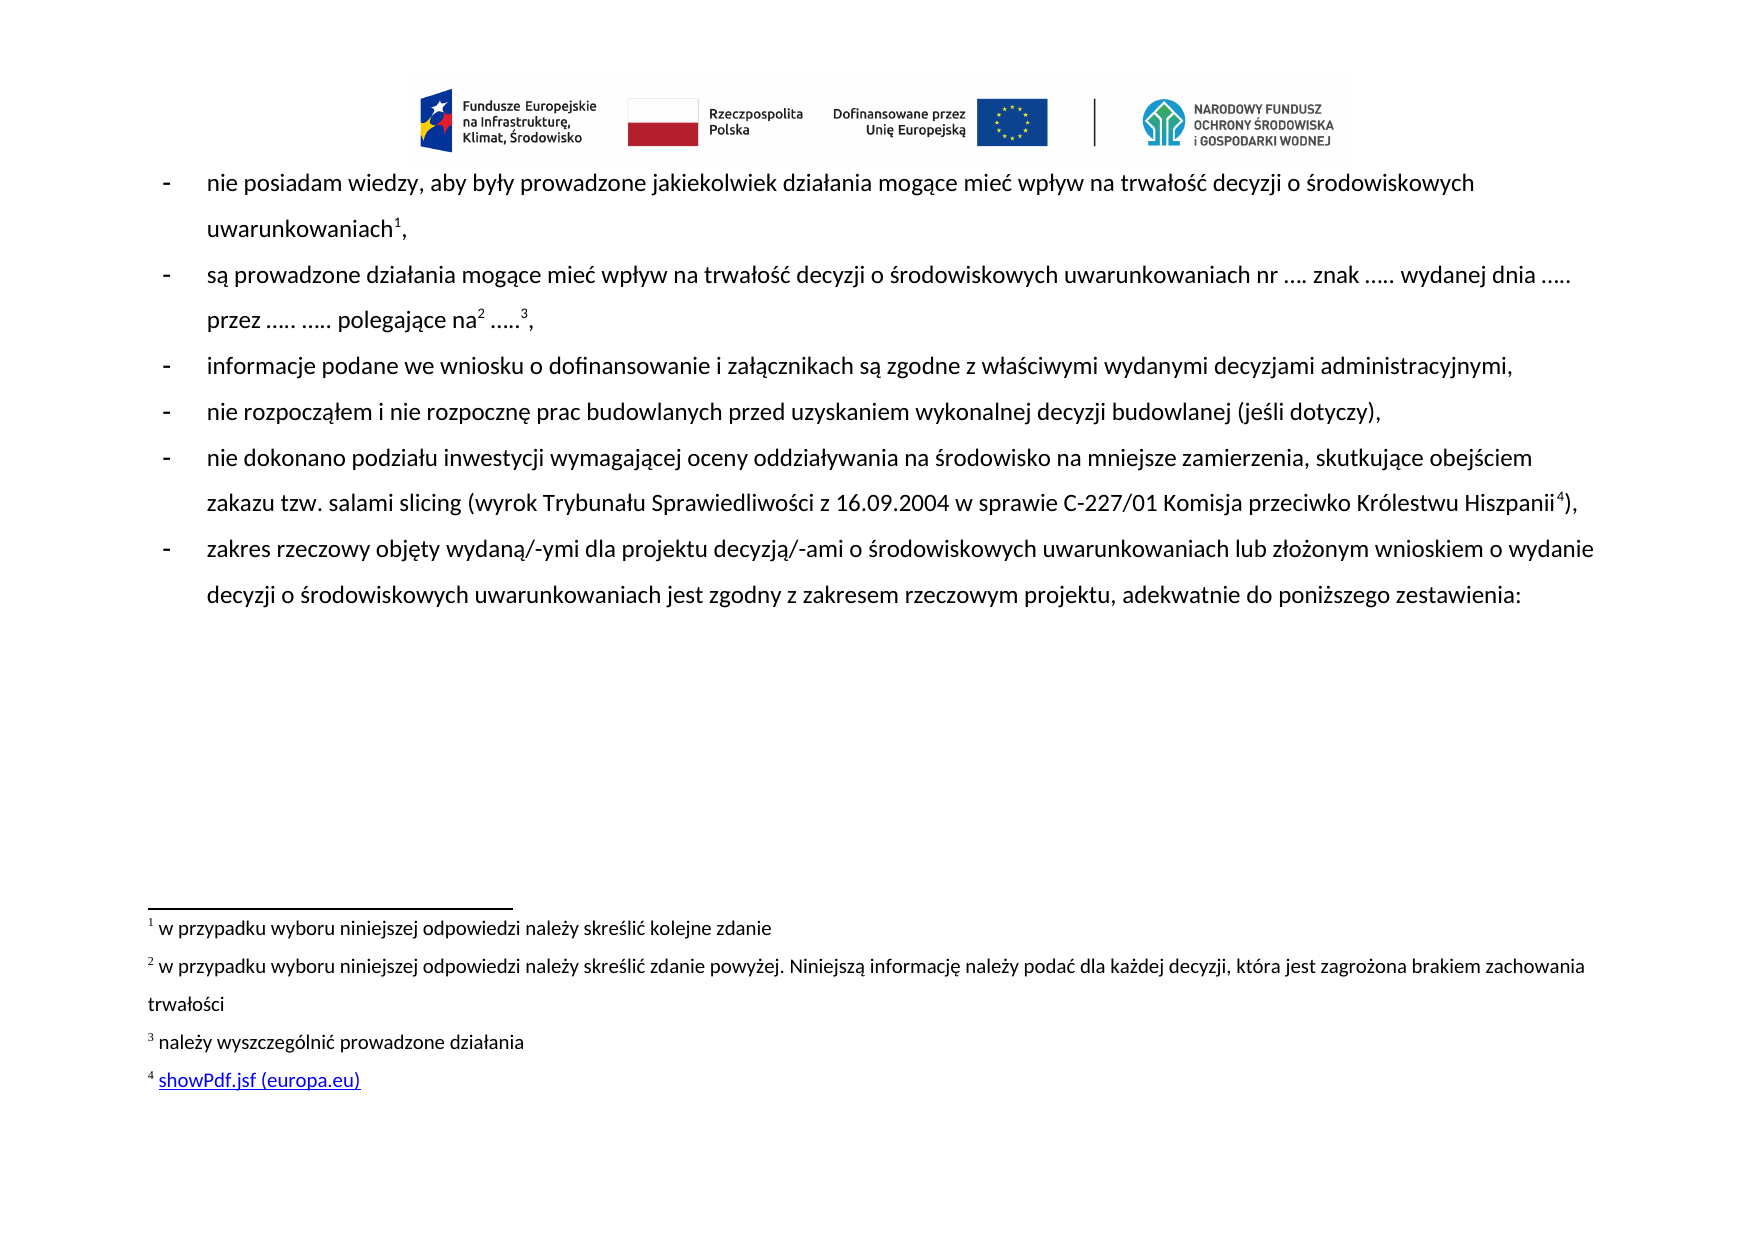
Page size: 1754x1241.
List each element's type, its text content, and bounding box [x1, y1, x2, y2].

list nie posiadam wiedzy, aby były prowadzone jakiekolwiek działania mogące mieć wpływ na trwałość decyzji o środowiskowych uwarunkowaniach, [162, 167, 1606, 244]
list są prowadzone działania mogące mieć wpływ na trwałość decyzji o środowiskowych uwarunkowaniach nr …. znak ….. wydanej dnia ….. przez ….. ….. polegające na ….., [162, 259, 1606, 335]
list nie dokonano podziału inwestycji wymagającej oceny oddziaływania na środowisko na mniejsze zamierzenia, skutkujące obejściem zakazu tzw. salami slicing (wyrok Trybunału Sprawiedliwości z 16.09.2004 w sprawie C-227/01 Komisja przeciwko Królestwu Hiszpanii), [162, 442, 1606, 518]
list zakres rzeczowy objęty wydaną/-ymi dla projektu decyzją/-ami o środowiskowych uwarunkowaniach lub złożonym wnioskiem o wydanie decyzji o środowiskowych uwarunkowaniach jest zgodny z zakresem rzeczowym projektu, adekwatnie do poniższego zestawienia: [162, 533, 1606, 609]
list nie rozpocząłem i nie rozpocznę prac budowlanych przed uzyskaniem wykonalnej decyzji budowlanej (jeśli dotyczy), [162, 396, 1606, 427]
list informacje podane we wniosku o dofinansowanie i załącznikach są zgodne z właściwymi wydanymi decyzjami administracyjnymi, [162, 350, 1606, 381]
picture [404, 73, 1350, 168]
